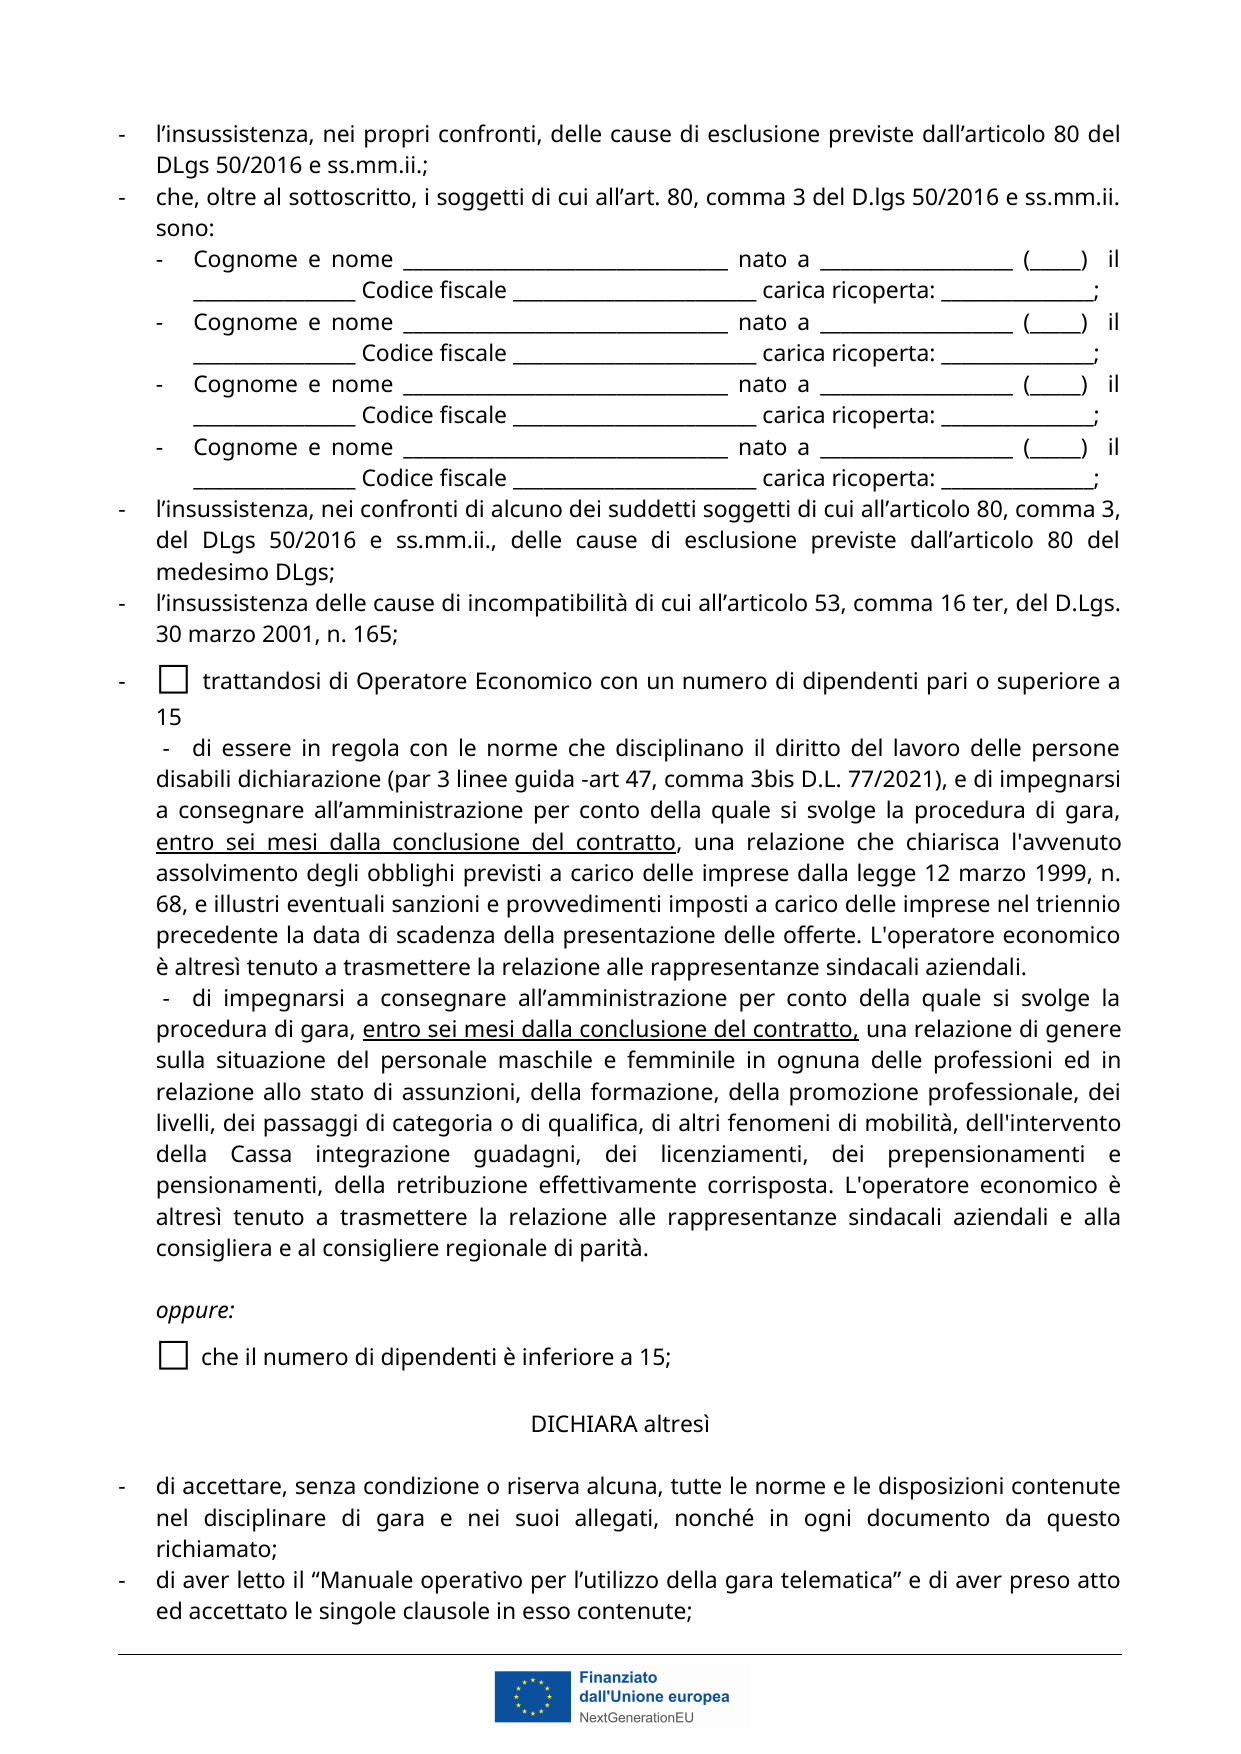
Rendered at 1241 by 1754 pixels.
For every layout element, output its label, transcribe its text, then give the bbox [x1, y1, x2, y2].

text DICHIARA altresì [118, 1408, 1122, 1439]
list di aver letto il “Manuale operativo per l’utilizzo della gara telematica” e di aver preso atto ed accettato le singole clausole in esso contenute; [118, 1564, 1122, 1626]
text □ che il numero di dipendenti è inferiore a 15; [156, 1325, 1122, 1376]
list Cognome e nome ________________________________ nato a ___________________ (_____) il ________________ Codice fiscale ________________________ carica ricoperta: _______________; [156, 431, 1122, 493]
list l’insussistenza, nei confronti di alcuno dei suddetti soggetti di cui all’articolo 80, comma 3, del DLgs 50/2016 e ss.mm.ii., delle cause di esclusione previste dall’articolo 80 del medesimo DLgs; [118, 493, 1122, 587]
list Cognome e nome ________________________________ nato a ___________________ (_____) il ________________ Codice fiscale ________________________ carica ricoperta: _______________; [156, 306, 1122, 368]
list che, oltre al sottoscritto, i soggetti di cui all’art. 80, comma 3 del D.lgs 50/2016 e ss.mm.ii. sono: [118, 181, 1122, 243]
picture [489, 1663, 750, 1729]
list Cognome e nome ________________________________ nato a ___________________ (_____) il ________________ Codice fiscale ________________________ carica ricoperta: _______________; [156, 368, 1122, 431]
list di accettare, senza condizione o riserva alcuna, tutte le norme e le disposizioni contenute nel disciplinare di gara e nei suoi allegati, nonché in ogni documento da questo richiamato; [118, 1470, 1122, 1564]
list Cognome e nome ________________________________ nato a ___________________ (_____) il ________________ Codice fiscale ________________________ carica ricoperta: _______________; [156, 243, 1122, 306]
text oppure: [156, 1294, 1122, 1325]
list l’insussistenza delle cause di incompatibilità di cui all’articolo 53, comma 16 ter, del D.Lgs. 30 marzo 2001, n. 165; [118, 587, 1122, 649]
list □ trattandosi di Operatore Economico con un numero di dipendenti pari o superiore a 15 [118, 649, 1122, 732]
list l’insussistenza, nei propri confronti, delle cause di esclusione previste dall’articolo 80 del DLgs 50/2016 e ss.mm.ii.; [118, 118, 1122, 181]
list di impegnarsi a consegnare all’amministrazione per conto della quale si svolge la procedura di gara, entro sei mesi dalla conclusione del contratto, una relazione di genere sulla situazione del personale maschile e femminile in ognuna delle professioni ed in relazione allo stato di assunzioni, della formazione, della promozione professionale, dei livelli, dei passaggi di categoria o di qualifica, di altri fenomeni di mobilità, dell'intervento della Cassa integrazione guadagni, dei licenziamenti, dei prepensionamenti e pensionamenti, della retribuzione effettivamente corrisposta. L'operatore economico è altresì tenuto a trasmettere la relazione alle rappresentanze sindacali aziendali e alla consigliera e al consigliere regionale di parità. [156, 982, 1122, 1263]
list di essere in regola con le norme che disciplinano il diritto del lavoro delle persone disabili dichiarazione (par 3 linee guida -art 47, comma 3bis D.L. 77/2021), e di impegnarsi a consegnare all’amministrazione per conto della quale si svolge la procedura di gara, entro sei mesi dalla conclusione del contratto, una relazione che chiarisca l'avvenuto assolvimento degli obblighi previsti a carico delle imprese dalla legge 12 marzo 1999, n. 68, e illustri eventuali sanzioni e provvedimenti imposti a carico delle imprese nel triennio precedente la data di scadenza della presentazione delle offerte. L'operatore economico è altresì tenuto a trasmettere la relazione alle rappresentanze sindacali aziendali. [156, 732, 1122, 982]
